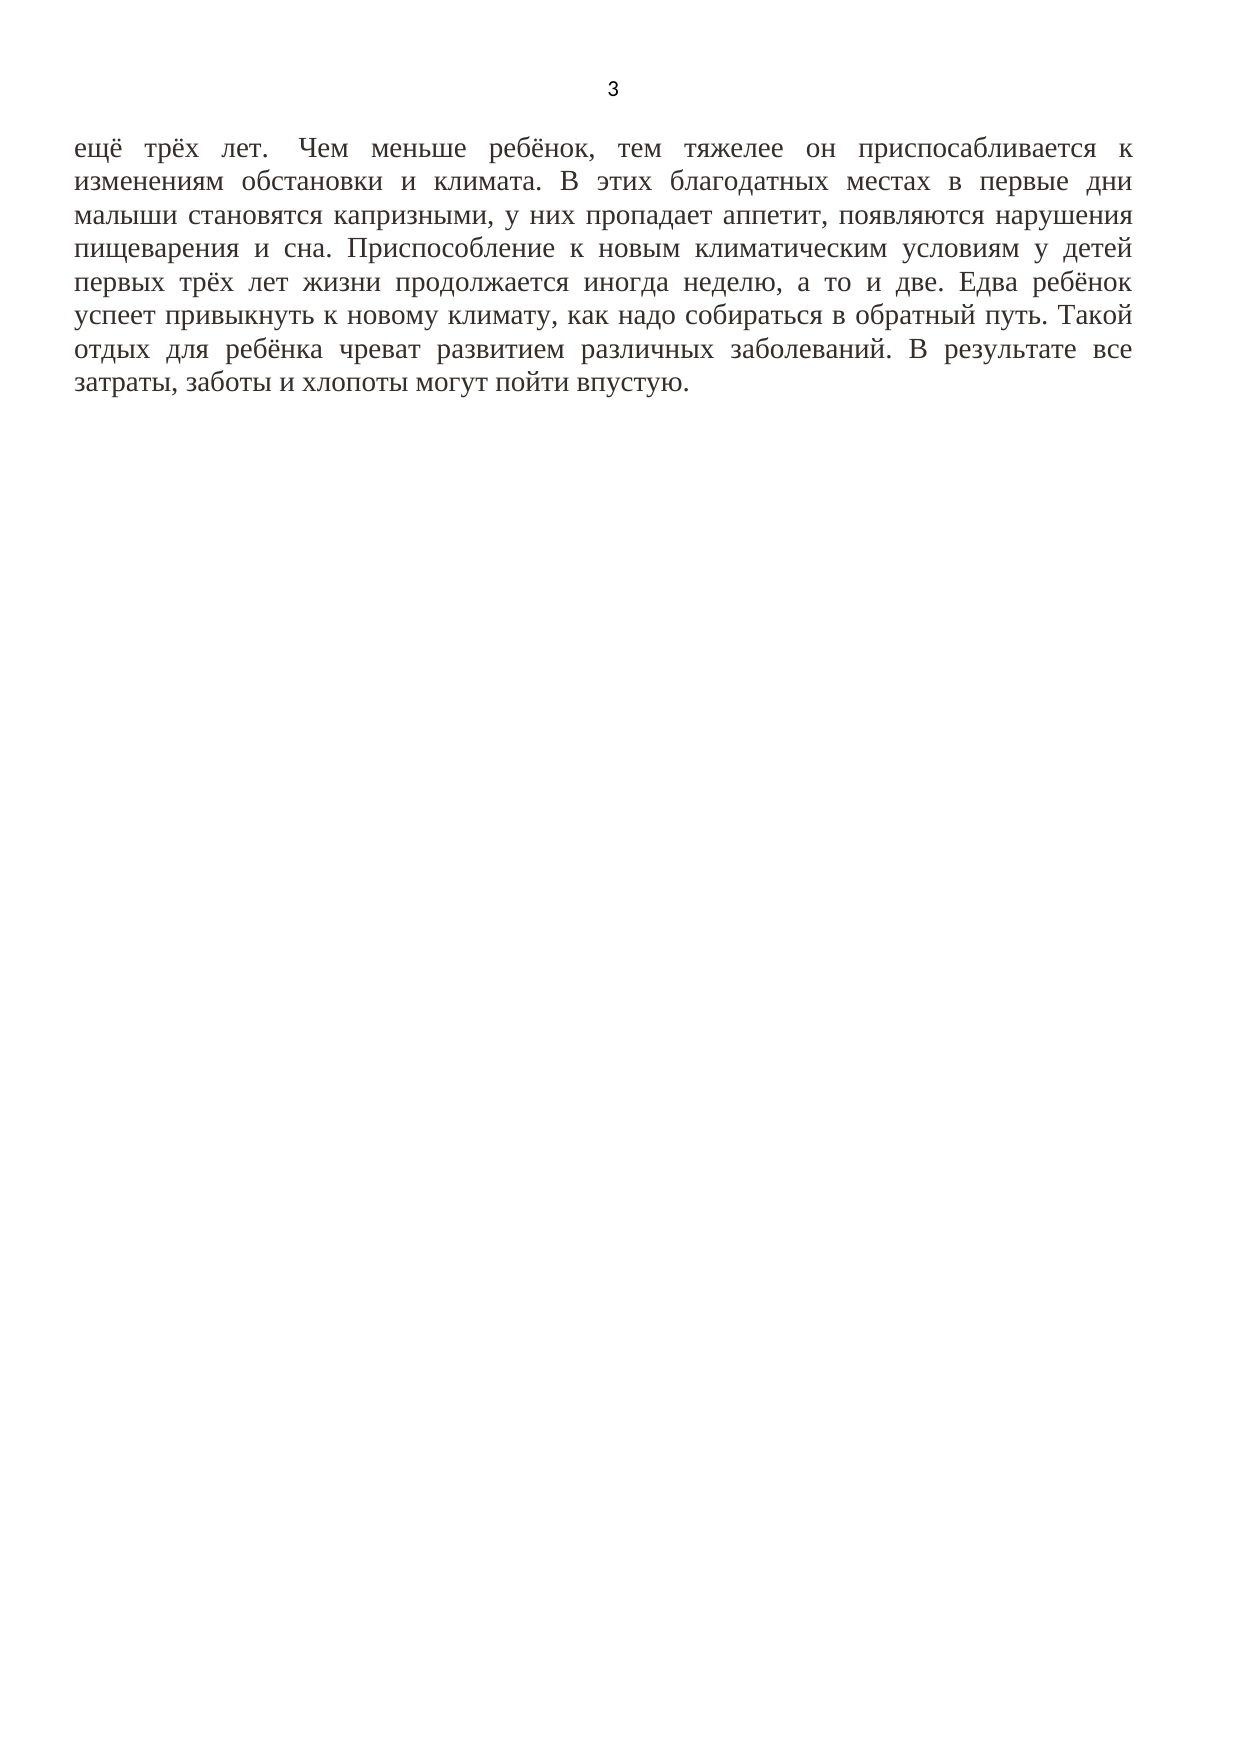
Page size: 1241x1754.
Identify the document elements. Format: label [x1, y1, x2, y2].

text [74, 130, 1134, 398]
